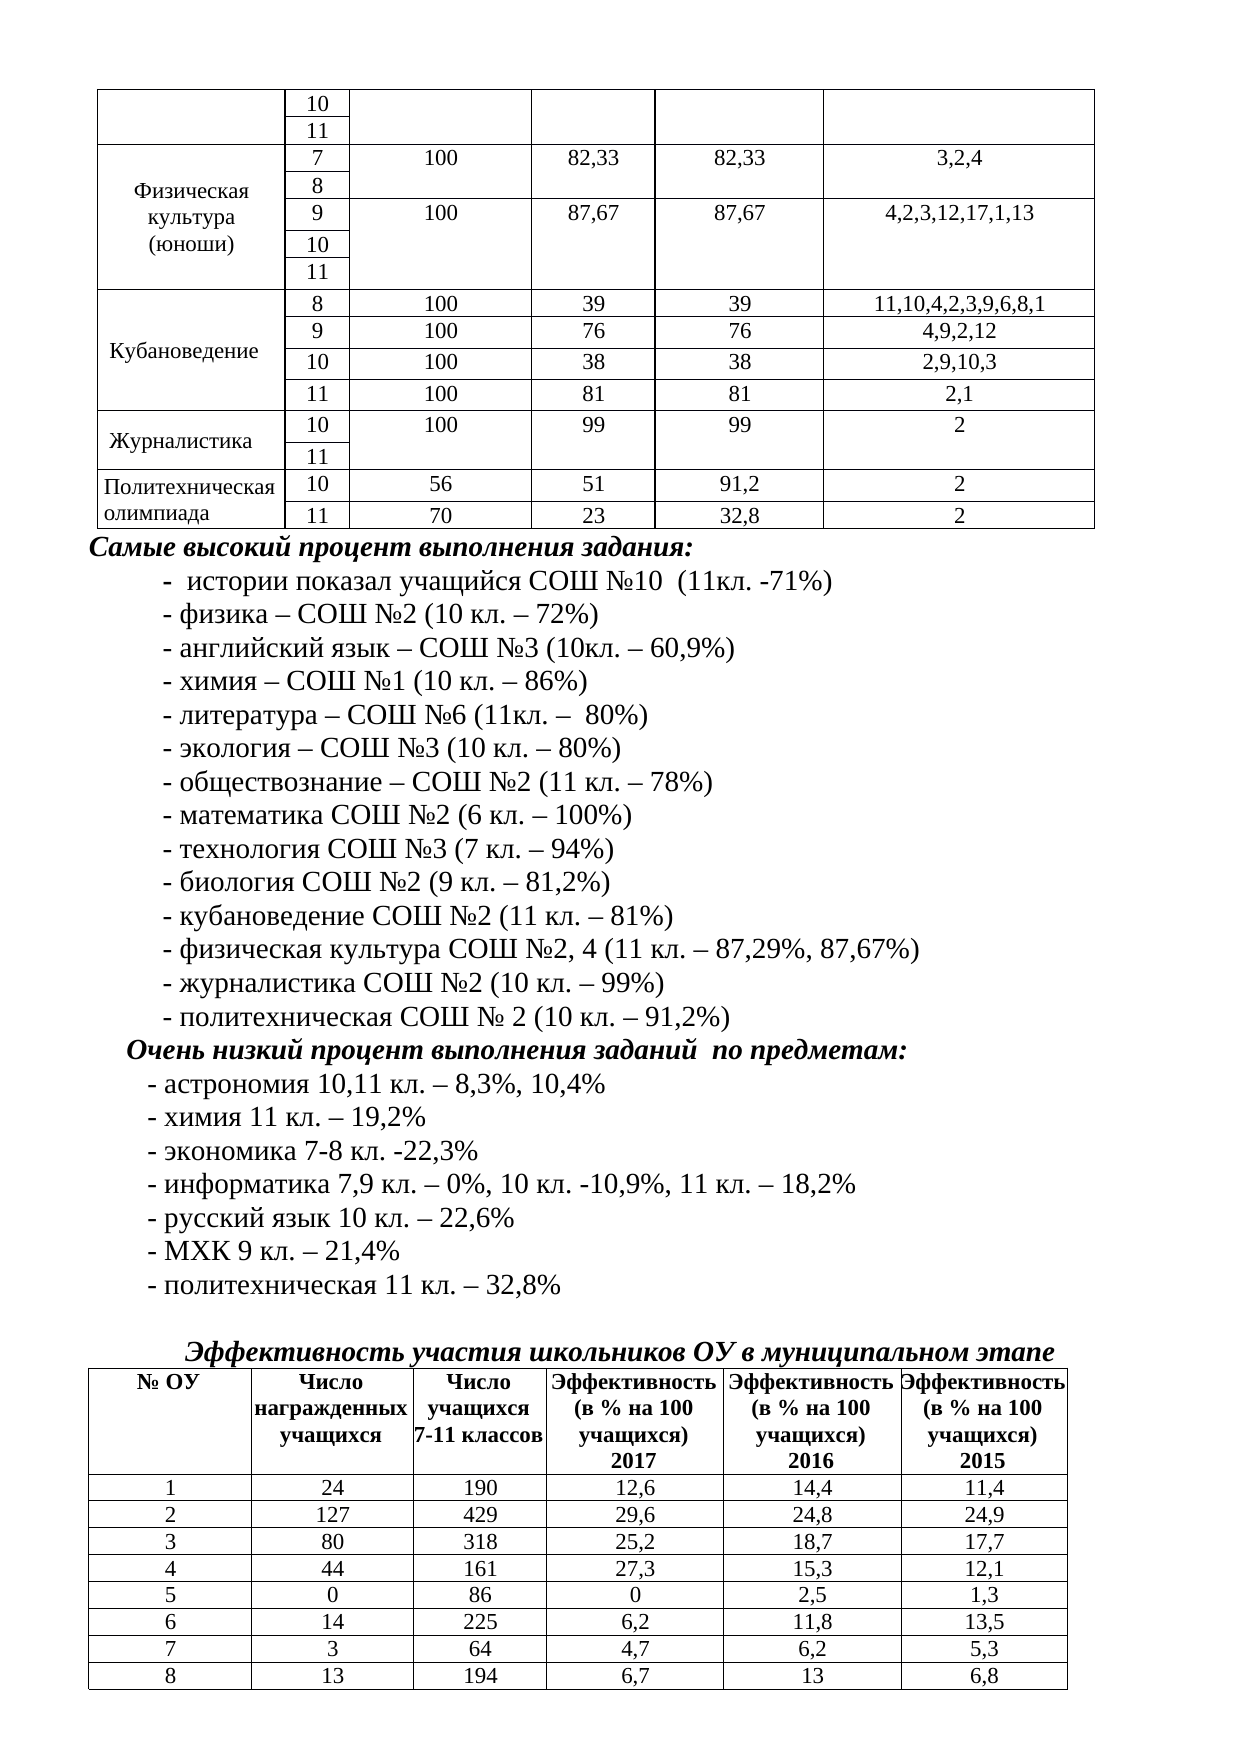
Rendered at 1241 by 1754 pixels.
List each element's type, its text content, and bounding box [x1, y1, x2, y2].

text - истории показал учащийся СОШ №10 (11кл. -71%) [89, 563, 1152, 596]
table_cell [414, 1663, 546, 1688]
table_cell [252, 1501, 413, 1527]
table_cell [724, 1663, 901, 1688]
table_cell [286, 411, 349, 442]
text Самые высокий процент выполнения задания: [89, 529, 1152, 563]
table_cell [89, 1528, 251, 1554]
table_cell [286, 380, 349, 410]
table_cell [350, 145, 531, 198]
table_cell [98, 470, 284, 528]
text - экология – СОШ №3 (10 кл. – 80%) [89, 730, 1152, 764]
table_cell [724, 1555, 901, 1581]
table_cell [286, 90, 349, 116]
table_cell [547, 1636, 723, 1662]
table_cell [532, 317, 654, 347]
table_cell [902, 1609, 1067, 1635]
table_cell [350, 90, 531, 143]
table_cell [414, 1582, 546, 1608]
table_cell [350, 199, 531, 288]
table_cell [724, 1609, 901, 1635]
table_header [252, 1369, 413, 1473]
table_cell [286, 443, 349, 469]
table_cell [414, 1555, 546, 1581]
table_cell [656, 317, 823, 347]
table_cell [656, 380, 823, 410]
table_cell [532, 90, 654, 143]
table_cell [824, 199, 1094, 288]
text - кубановедение СОШ №2 (11 кл. – 81%) [89, 898, 1152, 932]
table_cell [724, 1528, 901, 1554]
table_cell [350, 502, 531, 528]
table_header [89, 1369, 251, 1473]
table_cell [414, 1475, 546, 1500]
text - литература – СОШ №6 (11кл. – 80%) [89, 697, 1152, 730]
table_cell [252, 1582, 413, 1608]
text - химия 11 кл. – 19,2% [89, 1099, 1152, 1133]
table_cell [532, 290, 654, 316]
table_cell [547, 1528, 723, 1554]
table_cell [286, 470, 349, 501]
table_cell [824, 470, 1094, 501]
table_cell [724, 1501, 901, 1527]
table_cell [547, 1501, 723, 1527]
text - экономика 7-8 кл. -22,3% [89, 1133, 1152, 1166]
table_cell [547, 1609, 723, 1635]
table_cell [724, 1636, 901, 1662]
text - физика – СОШ №2 (10 кл. – 72%) [89, 596, 1152, 630]
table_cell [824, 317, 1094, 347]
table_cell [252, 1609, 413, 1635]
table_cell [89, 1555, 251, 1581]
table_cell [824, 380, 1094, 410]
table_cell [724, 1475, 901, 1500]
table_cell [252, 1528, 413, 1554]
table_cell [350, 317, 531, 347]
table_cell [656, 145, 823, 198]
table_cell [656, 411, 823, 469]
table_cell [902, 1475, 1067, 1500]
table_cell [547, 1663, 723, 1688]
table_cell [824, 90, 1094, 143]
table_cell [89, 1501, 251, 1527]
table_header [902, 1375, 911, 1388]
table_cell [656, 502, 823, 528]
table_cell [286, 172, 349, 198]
text - МХК 9 кл. – 21,4% [89, 1233, 1152, 1267]
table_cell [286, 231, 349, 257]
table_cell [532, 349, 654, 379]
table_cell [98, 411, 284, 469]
text - физическая культура СОШ №2, 4 (11 кл. – 87,29%, 87,67%) [89, 932, 1152, 965]
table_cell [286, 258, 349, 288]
text - информатика 7,9 кл. – 0%, 10 кл. -10,9%, 11 кл. – 18,2% [89, 1166, 1152, 1200]
text - политехническая СОШ № 2 (10 кл. – 91,2%) [89, 999, 1152, 1032]
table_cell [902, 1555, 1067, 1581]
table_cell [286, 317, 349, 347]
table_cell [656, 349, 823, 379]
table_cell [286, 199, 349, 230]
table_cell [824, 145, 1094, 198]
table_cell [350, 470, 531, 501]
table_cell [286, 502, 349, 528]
text - русский язык 10 кл. – 22,6% [89, 1200, 1152, 1233]
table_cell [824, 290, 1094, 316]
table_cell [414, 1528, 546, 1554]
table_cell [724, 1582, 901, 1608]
text - математика СОШ №2 (6 кл. – 100%) [89, 797, 1152, 831]
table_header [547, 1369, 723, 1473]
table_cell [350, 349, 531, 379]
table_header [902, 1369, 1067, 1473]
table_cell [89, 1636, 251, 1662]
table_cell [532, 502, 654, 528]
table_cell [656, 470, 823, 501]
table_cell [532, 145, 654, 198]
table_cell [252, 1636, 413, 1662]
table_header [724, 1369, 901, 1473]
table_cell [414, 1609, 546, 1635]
text Очень низкий процент выполнения заданий по предметам: [89, 1032, 1152, 1066]
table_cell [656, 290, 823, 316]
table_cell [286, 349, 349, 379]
text - химия – СОШ №1 (10 кл. – 86%) [89, 663, 1152, 697]
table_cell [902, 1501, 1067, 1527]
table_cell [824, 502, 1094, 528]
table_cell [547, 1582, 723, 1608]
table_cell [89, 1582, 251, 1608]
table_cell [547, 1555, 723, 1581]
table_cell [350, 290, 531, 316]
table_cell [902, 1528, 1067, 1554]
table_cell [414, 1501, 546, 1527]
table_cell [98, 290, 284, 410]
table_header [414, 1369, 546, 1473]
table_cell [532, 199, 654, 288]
text - астрономия 10,11 кл. – 8,3%, 10,4% [89, 1066, 1152, 1099]
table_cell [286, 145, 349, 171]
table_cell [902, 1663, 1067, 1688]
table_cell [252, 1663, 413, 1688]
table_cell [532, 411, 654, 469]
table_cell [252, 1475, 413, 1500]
text - журналистика СОШ №2 (10 кл. – 99%) [89, 965, 1152, 999]
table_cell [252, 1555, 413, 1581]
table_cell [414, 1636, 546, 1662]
text - английский язык – СОШ №3 (10кл. – 60,9%) [89, 630, 1152, 663]
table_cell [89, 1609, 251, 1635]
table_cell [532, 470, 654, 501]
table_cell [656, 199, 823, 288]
text Эффективность участия школьников ОУ в муниципальном этапе [89, 1334, 1152, 1368]
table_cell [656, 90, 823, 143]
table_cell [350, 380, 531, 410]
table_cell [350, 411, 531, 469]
text - биология СОШ №2 (9 кл. – 81,2%) [89, 864, 1152, 898]
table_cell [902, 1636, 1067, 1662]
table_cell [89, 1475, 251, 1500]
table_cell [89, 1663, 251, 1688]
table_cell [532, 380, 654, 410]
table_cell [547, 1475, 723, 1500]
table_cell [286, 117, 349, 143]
text - политехническая 11 кл. – 32,8% [89, 1267, 1152, 1301]
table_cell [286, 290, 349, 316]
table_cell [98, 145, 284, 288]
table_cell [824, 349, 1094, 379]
text - технология СОШ №3 (7 кл. – 94%) [89, 831, 1152, 864]
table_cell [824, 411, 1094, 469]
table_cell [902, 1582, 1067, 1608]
text - обществознание – СОШ №2 (11 кл. – 78%) [89, 764, 1152, 797]
